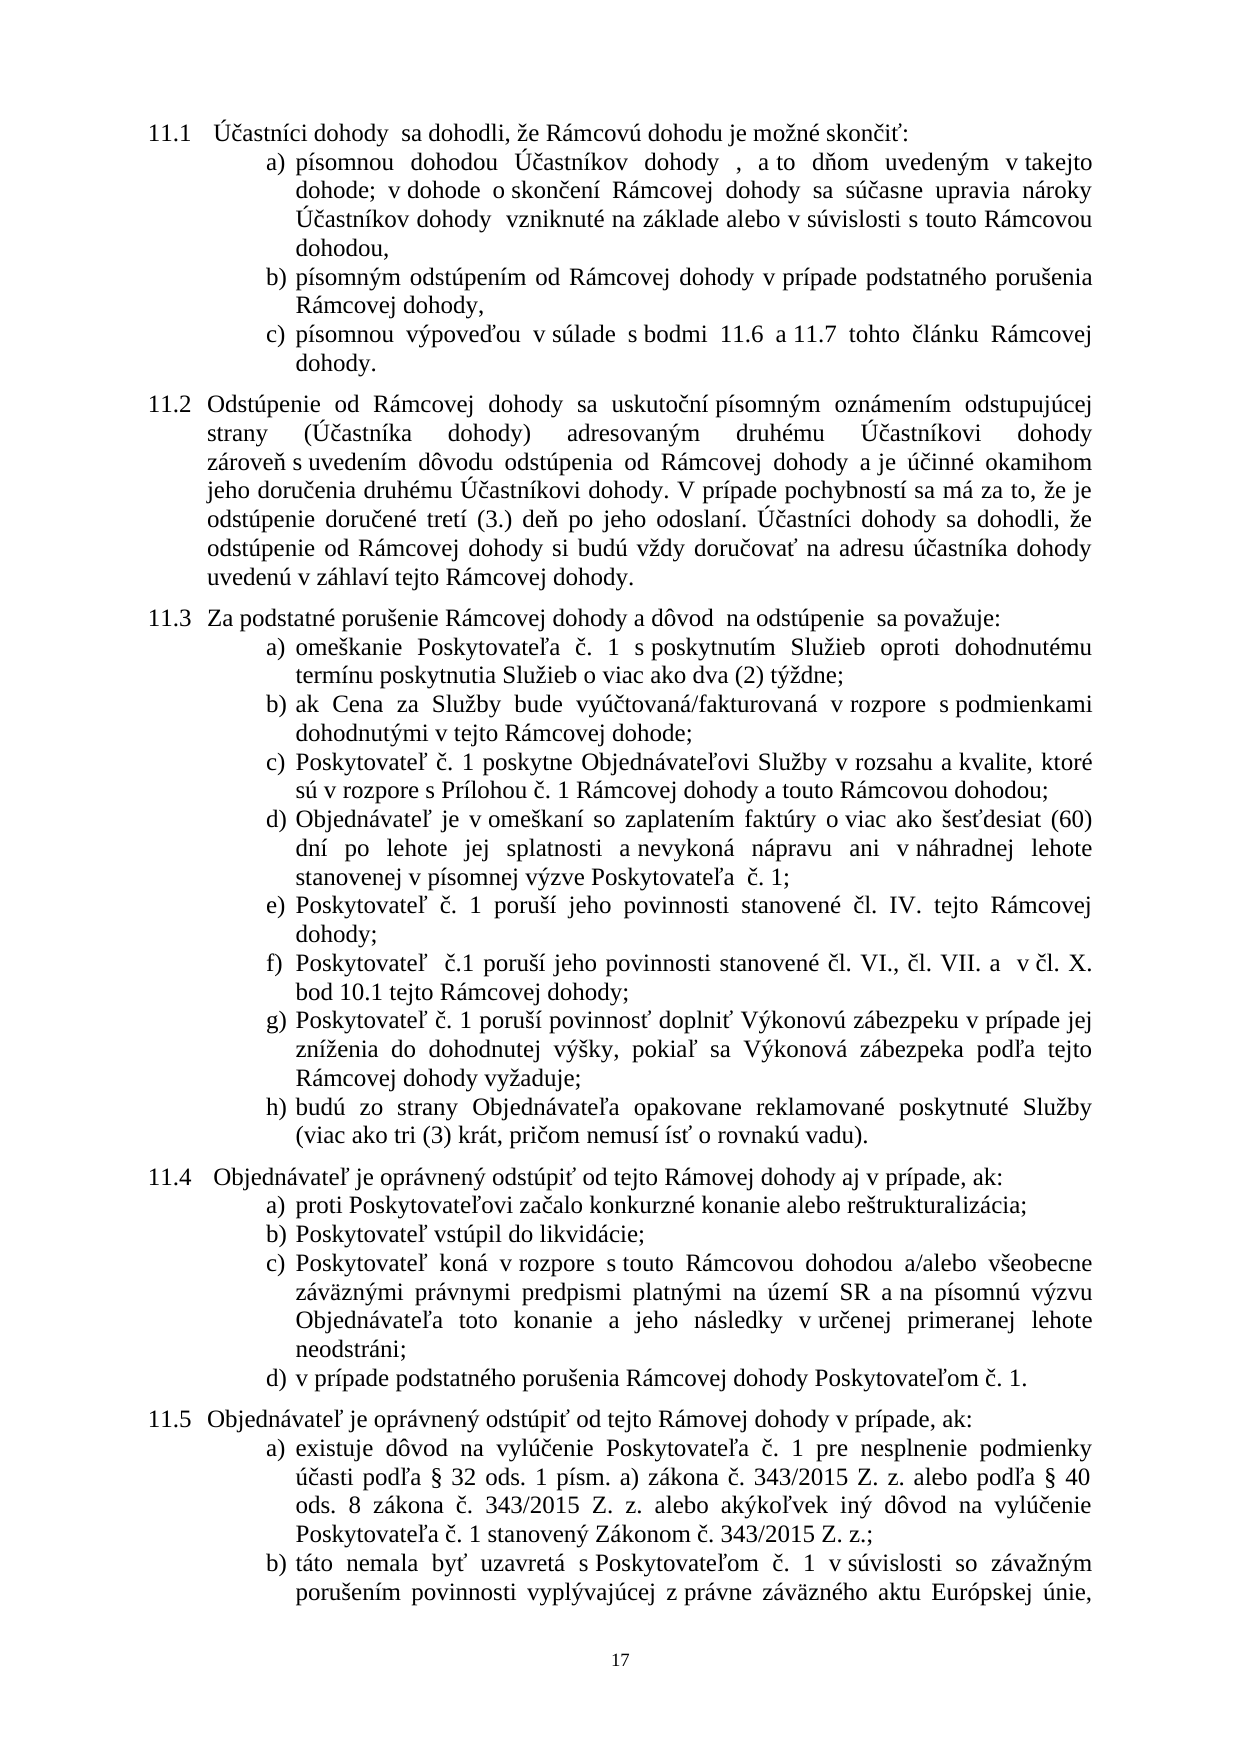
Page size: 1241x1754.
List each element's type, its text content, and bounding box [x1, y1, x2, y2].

list Poskytovateľ č. 1 poruší povinnosť doplniť Výkonovú zábezpeku v prípade jej zníženia do dohodnutej výšky, pokiaľ sa Výkonová zábezpeka podľa tejto Rámcovej dohody vyžaduje; [266, 1006, 1092, 1092]
list Objednávateľ je oprávnený odstúpiť od tejto Rámovej dohody aj v prípade, ak: [148, 1162, 1092, 1191]
list Poskytovateľ č.1 poruší jeho povinnosti stanovené čl. VI., čl. VII. a v čl. X. bod 10.1 tejto Rámcovej dohody; [266, 948, 1092, 1006]
list omeškanie Poskytovateľa č. 1 s poskytnutím Služieb oproti dohodnutému termínu poskytnutia Služieb o viac ako dva (2) týždne; [266, 632, 1092, 689]
list písomnou dohodou Účastníkov dohody , a to dňom uvedeným v takejto dohode; v dohode o skončení Rámcovej dohody sa súčasne upravia nároky Účastníkov dohody vzniknuté na základe alebo v súvislosti s touto Rámcovou dohodou, [266, 147, 1092, 262]
list Poskytovateľ vstúpil do likvidácie; [266, 1219, 1092, 1248]
list v prípade podstatného porušenia Rámcovej dohody Poskytovateľom č. 1. [266, 1363, 1092, 1392]
list písomným odstúpením od Rámcovej dohody v prípade podstatného porušenia Rámcovej dohody, [266, 262, 1092, 319]
list písomnou výpoveďou v súlade s bodmi 11.6 a 11.7 tohto článku Rámcovej dohody. [266, 319, 1092, 377]
list Poskytovateľ koná v rozpore s touto Rámcovou dohodou a/alebo všeobecne záväznými právnymi predpismi platnými na území SR a na písomnú výzvu Objednávateľa toto konanie a jeho následky v určenej primeranej lehote neodstráni; [266, 1248, 1092, 1363]
list ak Cena za Služby bude vyúčtovaná/fakturovaná v rozpore s podmienkami dohodnutými v tejto Rámcovej dohode; [266, 689, 1092, 747]
list Účastníci dohody sa dohodli, že Rámcovú dohodu je možné skončiť: [148, 118, 1092, 147]
list Za podstatné porušenie Rámcovej dohody a dôvod na odstúpenie sa považuje: [148, 603, 1092, 632]
list budú zo strany Objednávateľa opakovane reklamované poskytnuté Služby (viac ako tri (3) krát, pričom nemusí ísť o rovnakú vadu). [266, 1092, 1092, 1149]
list proti Poskytovateľovi začalo konkurzné konanie alebo reštrukturalizácia; [266, 1191, 1092, 1219]
list Poskytovateľ č. 1 poruší jeho povinnosti stanovené čl. IV. tejto Rámcovej dohody; [266, 891, 1092, 948]
list Odstúpenie od Rámcovej dohody sa uskutoční písomným oznámením odstupujúcej strany (Účastníka dohody) adresovaným druhému Účastníkovi dohody zároveň s uvedením dôvodu odstúpenia od Rámcovej dohody a je účinné okamihom jeho doručenia druhému Účastníkovi dohody. V prípade pochybností sa má za to, že je odstúpenie doručené tretí (3.) deň po jeho odoslaní. Účastníci dohody sa dohodli, že odstúpenie od Rámcovej dohody si budú vždy doručovať na adresu účastníka dohody uvedenú v záhlaví tejto Rámcovej dohody. [148, 389, 1092, 591]
list Objednávateľ je v omeškaní so zaplatením faktúry o viac ako šesťdesiat (60) dní po lehote jej splatnosti a nevykoná nápravu ani v náhradnej lehote stanovenej v písomnej výzve Poskytovateľa č. 1; [266, 804, 1092, 891]
list Objednávateľ je oprávnený odstúpiť od tejto Rámovej dohody v prípade, ak: [148, 1404, 1092, 1433]
list existuje dôvod na vylúčenie Poskytovateľa č. 1 pre nesplnenie podmienky účasti podľa § 32 ods. 1 písm. a) zákona č. 343/2015 Z. z. alebo podľa § 40 ods. 8 zákona č. 343/2015 Z. z. alebo akýkoľvek iný dôvod na vylúčenie Poskytovateľa č. 1 stanovený Zákonom č. 343/2015 Z. z.; [266, 1433, 1092, 1548]
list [266, 1548, 1092, 1606]
list Poskytovateľ č. 1 poskytne Objednávateľovi Služby v rozsahu a kvalite, ktoré sú v rozpore s Prílohou č. 1 Rámcovej dohody a touto Rámcovou dohodou; [266, 747, 1092, 804]
